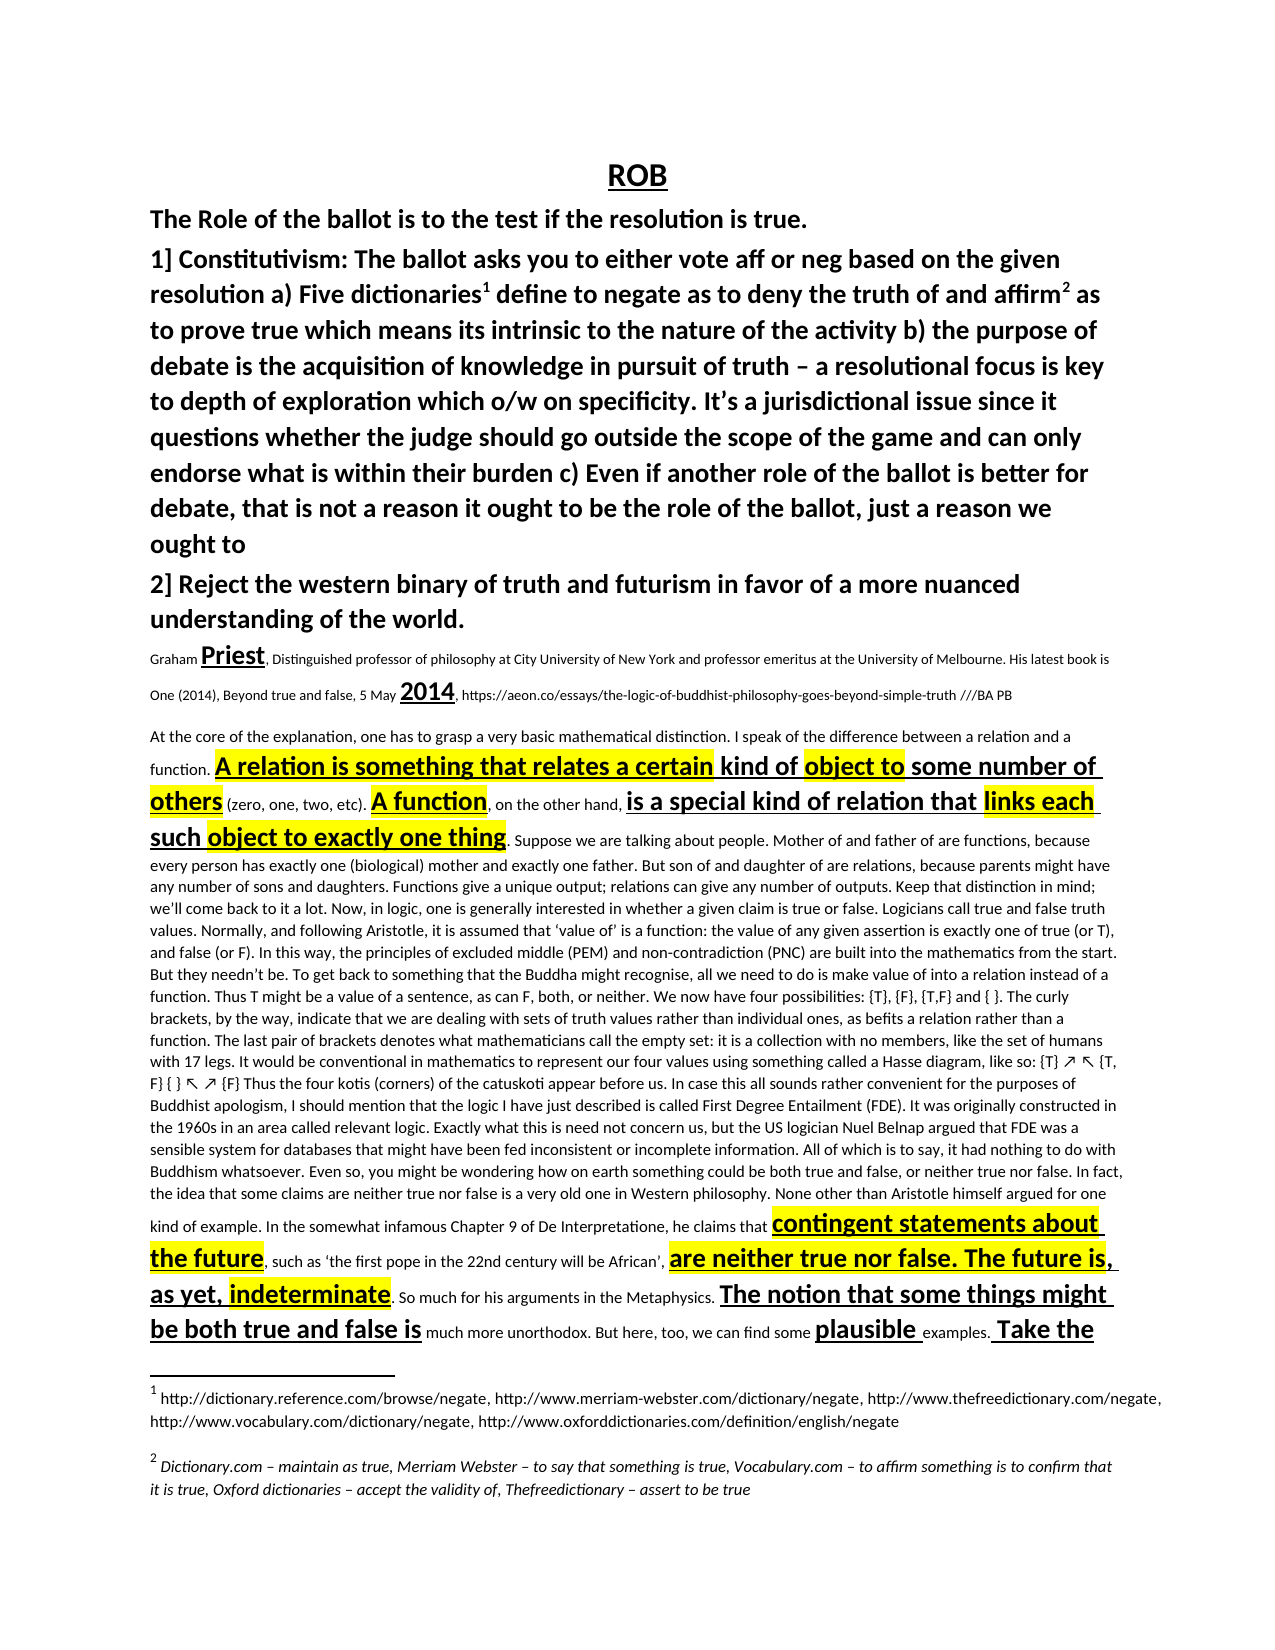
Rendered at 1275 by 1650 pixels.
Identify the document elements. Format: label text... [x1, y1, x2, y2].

subtitle The Role of the ballot is to the test if the resolution is true. [150, 202, 1125, 235]
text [150, 726, 1125, 1346]
subtitle 1] Constitutivism: The ballot asks you to either vote aff or neg based on the given resolution a) Five dictionaries define to negate as to deny the truth of and affirm as to prove true which means its intrinsic to the nature of the activity b) the purpose of debate is the acquisition of knowledge in pursuit of truth – a resolutional focus is key to depth of exploration which o/w on specificity. It’s a jurisdictional issue since it questions whether the judge should go outside the scope of the game and can only endorse what is within their burden c) Even if another role of the ballot is better for debate, that is not a reason it ought to be the role of the ballot, just a reason we ought to [150, 242, 1125, 560]
text Graham Priest, Distinguished professor of philosophy at City University of New York and professor emeritus at the University of Melbourne. His latest book is One (2014), Beyond true and false, 5 May 2014, https://aeon.co/essays/the-logic-of-buddhist-philosophy-goes-beyond-simple-truth ///BA PB [150, 638, 1125, 707]
subtitle 2] Reject the western binary of truth and futurism in favor of a more nuanced understanding of the world. [150, 567, 1125, 636]
subtitle ROB [150, 154, 1125, 195]
